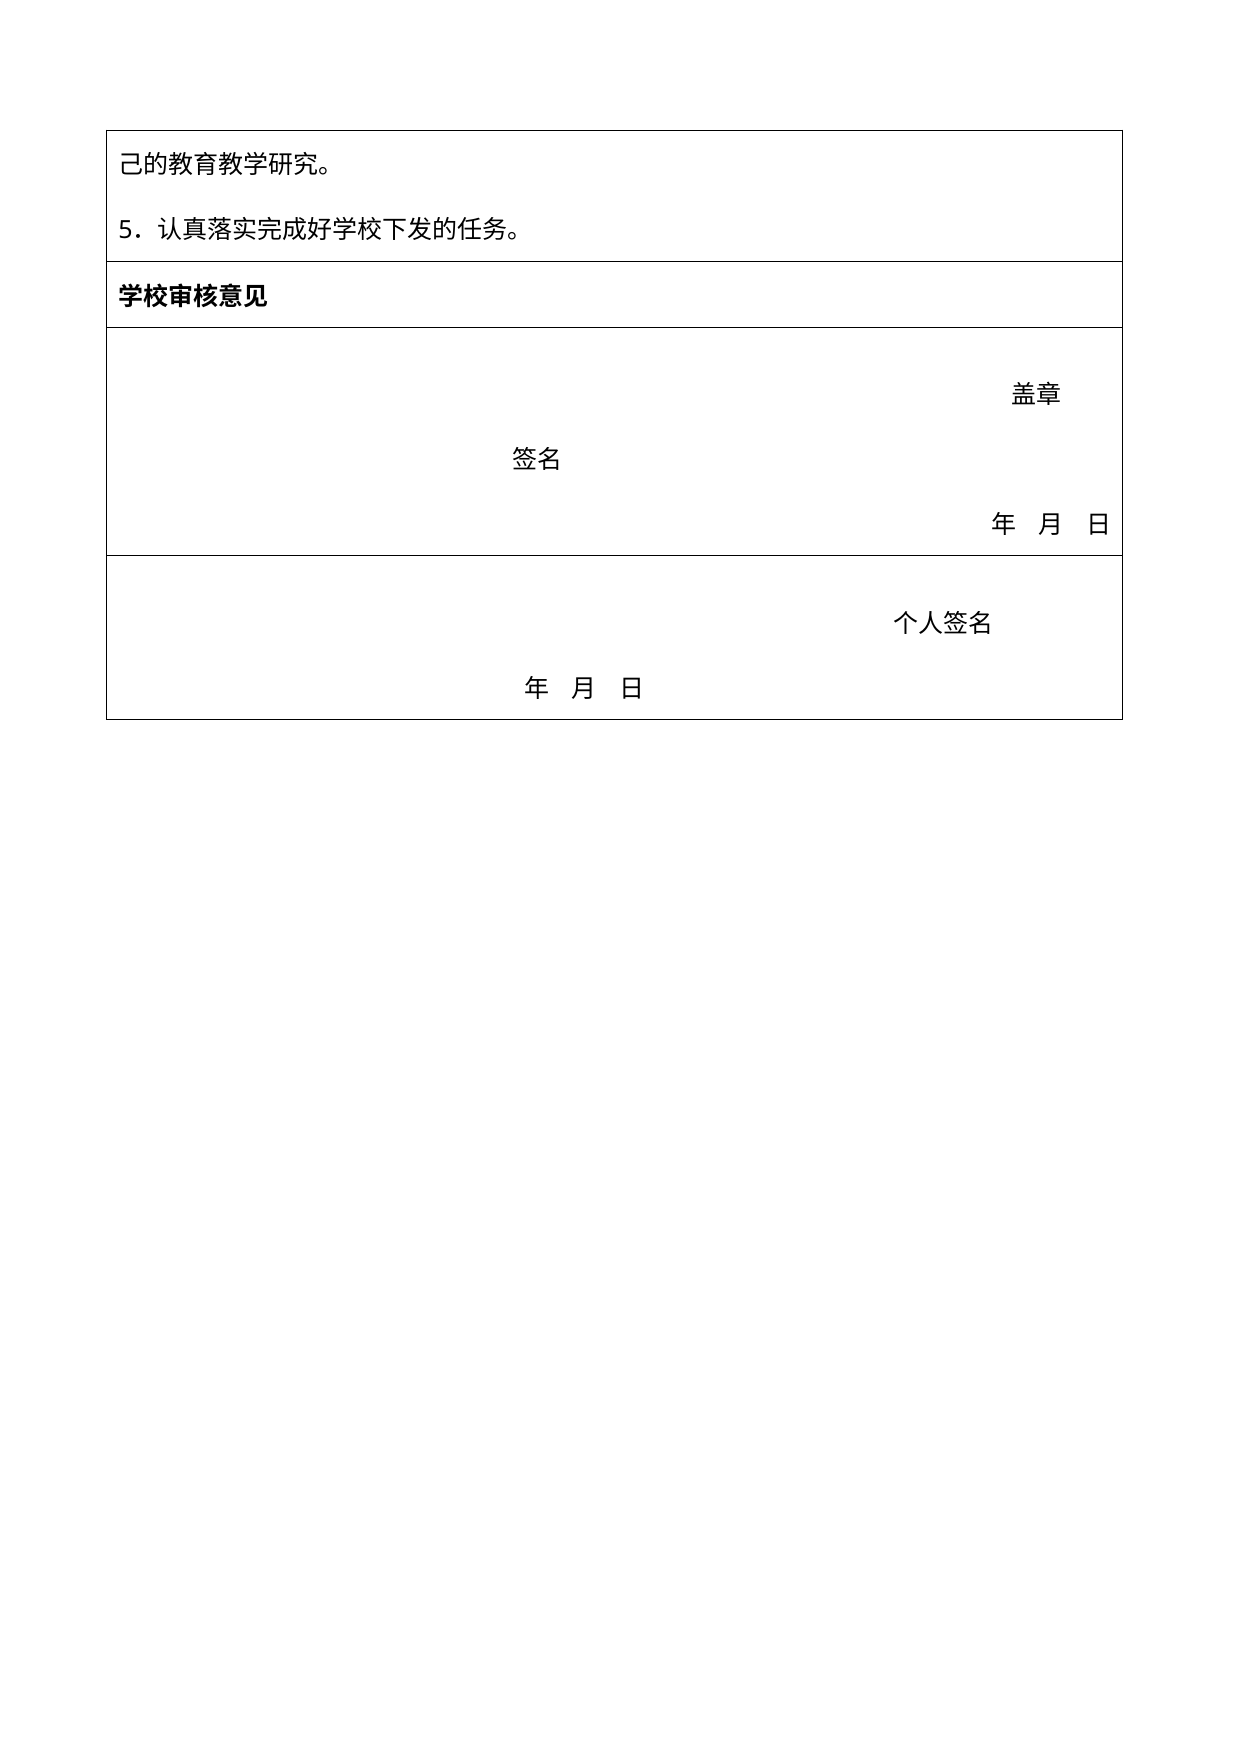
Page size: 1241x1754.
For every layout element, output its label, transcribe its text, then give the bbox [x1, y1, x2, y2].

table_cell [107, 131, 1122, 261]
table_cell 学校审核意见 [107, 262, 1122, 327]
table_cell 盖章 签名 年 月 日 [107, 328, 1122, 555]
table_cell 个人签名 年 月 日 [107, 556, 1122, 719]
